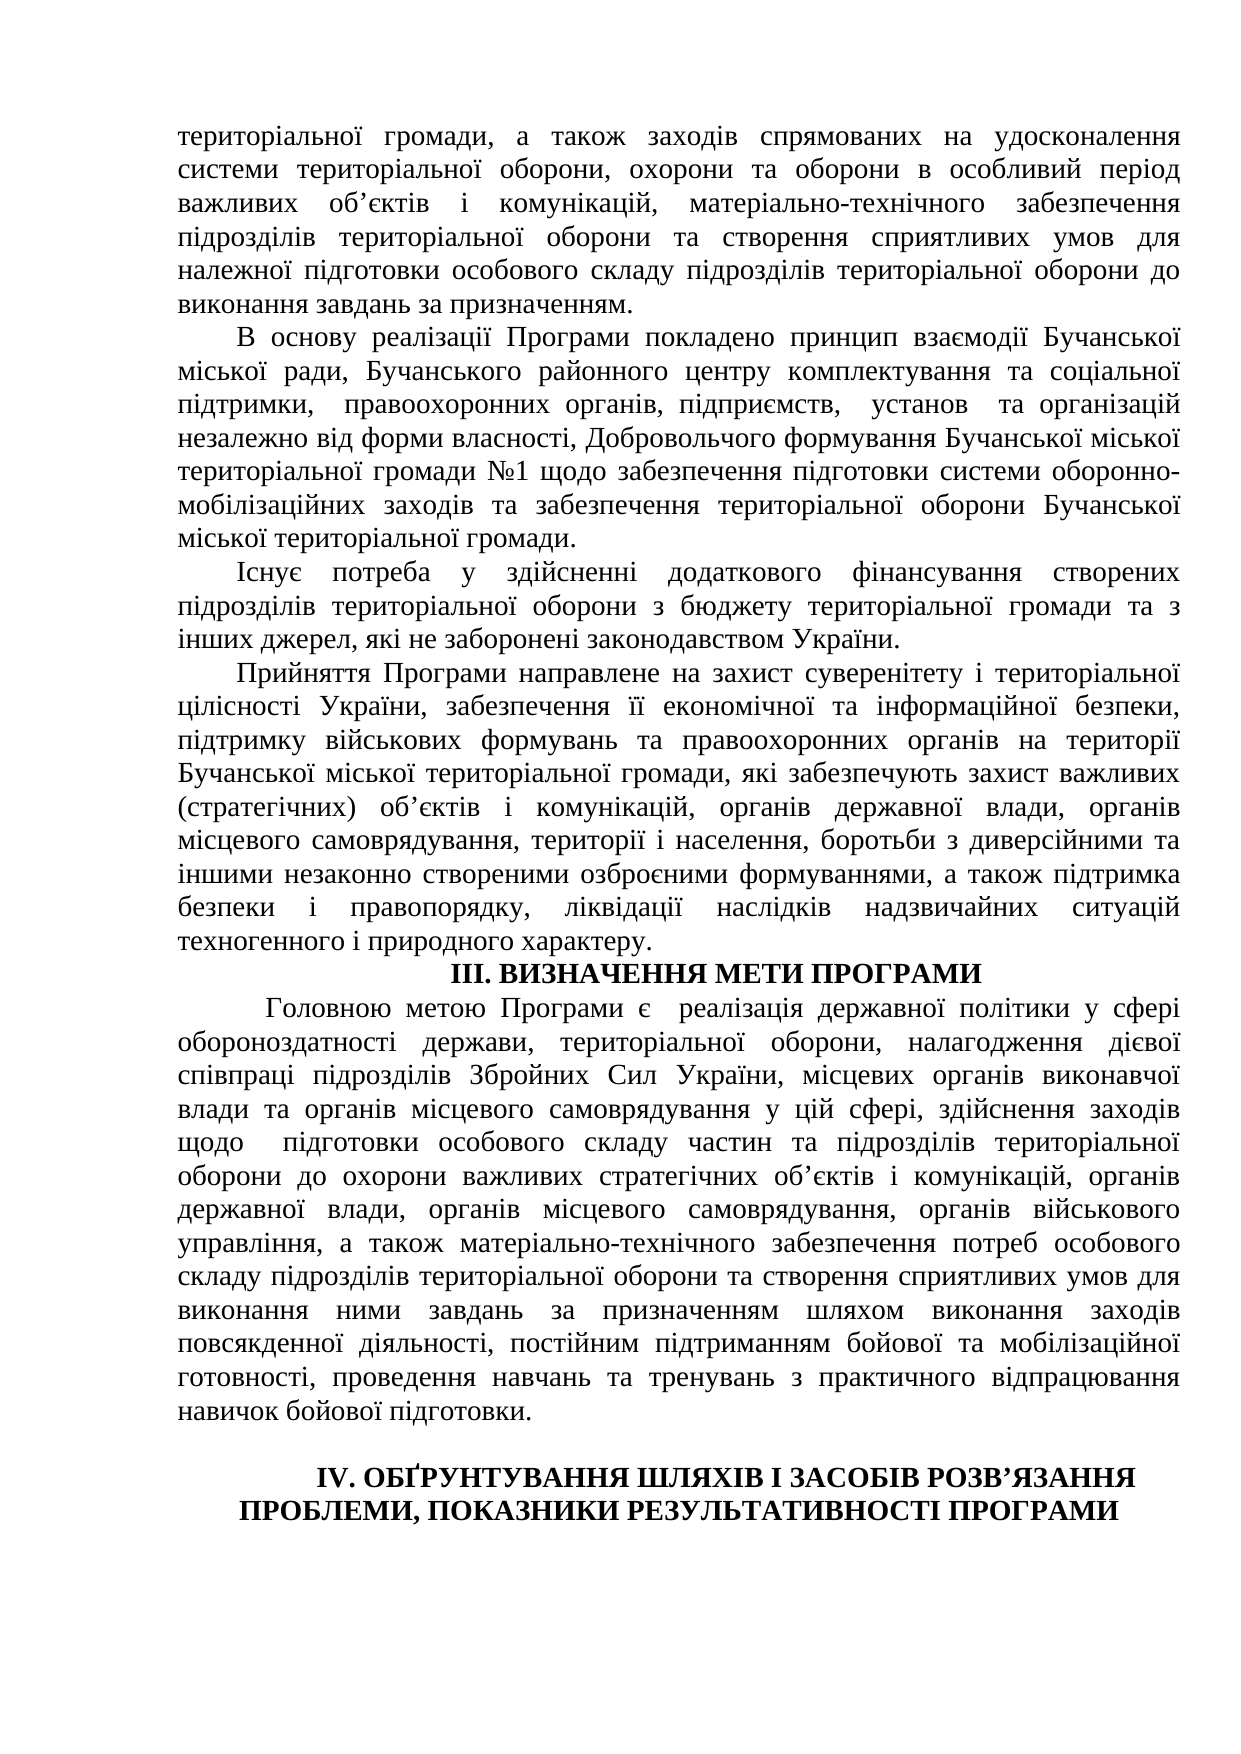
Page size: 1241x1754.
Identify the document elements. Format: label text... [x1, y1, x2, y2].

text ІІІ. ВИЗНАЧЕННЯ МЕТИ ПРОГРАМИ [177, 957, 1181, 990]
text В основу реалізації Програми покладено принцип взаємодії Бучанської міської ради, Бучанського районного центру комплектування та соціальної підтримки, правоохоронних органів, підприємств, установ та організацій незалежно від форми власності, Добровольчого формування Бучанської міської територіальної громади №1 щодо забезпечення підготовки системи оборонно-мобілізаційних заходів та забезпечення територіальної оборони Бучанської міської територіальної громади. [177, 319, 1181, 554]
text ІV. ОБҐРУНТУВАННЯ ШЛЯХІВ І ЗАСОБІВ РОЗВ’ЯЗАННЯ ПРОБЛЕМИ, ПОКАЗНИКИ РЕЗУЛЬТАТИВНОСТІ ПРОГРАМИ [177, 1460, 1181, 1527]
text Прийняття Програми направлене на захист суверенітету і територіальної цілісності України, забезпечення її економічної та інформаційної безпеки, підтримку військових формувань та правоохоронних органів на території Бучанської міської територіальної громади, які забезпечують захист важливих (стратегічних) об’єктів і комунікацій, органів державної влади, органів місцевого самоврядування, території і населення, боротьби з диверсійними та іншими незаконно створеними озброєними формуваннями, а також підтримка безпеки і правопорядку, ліквідації наслідків надзвичайних ситуацій техногенного і природного характеру. [177, 655, 1181, 957]
text Головною метою Програми є реалізація державної політики у сфері обороноздатності держави, територіальної оборони, налагодження дієвої співпраці підрозділів Збройних Сил України, місцевих органів виконавчої влади та органів місцевого самоврядування у цій сфері, здійснення заходів щодо підготовки особового складу частин та підрозділів територіальної оборони до охорони важливих стратегічних об’єктів і комунікацій, органів державної влади, органів місцевого самоврядування, органів військового управління, а також матеріально-технічного забезпечення потреб особового складу підрозділів територіальної оборони та створення сприятливих умов для виконання ними завдань за призначенням шляхом виконання заходів повсякденної діяльності, постійним підтриманням бойової та мобілізаційної готовності, проведення навчань та тренувань з практичного відпрацювання навичок бойової підготовки. [177, 990, 1181, 1426]
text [177, 118, 1181, 319]
text Існує потреба у здійсненні додаткового фінансування створених підрозділів територіальної оборони з бюджету територіальної громади та з інших джерел, які не заборонені законодавством України. [177, 554, 1181, 655]
